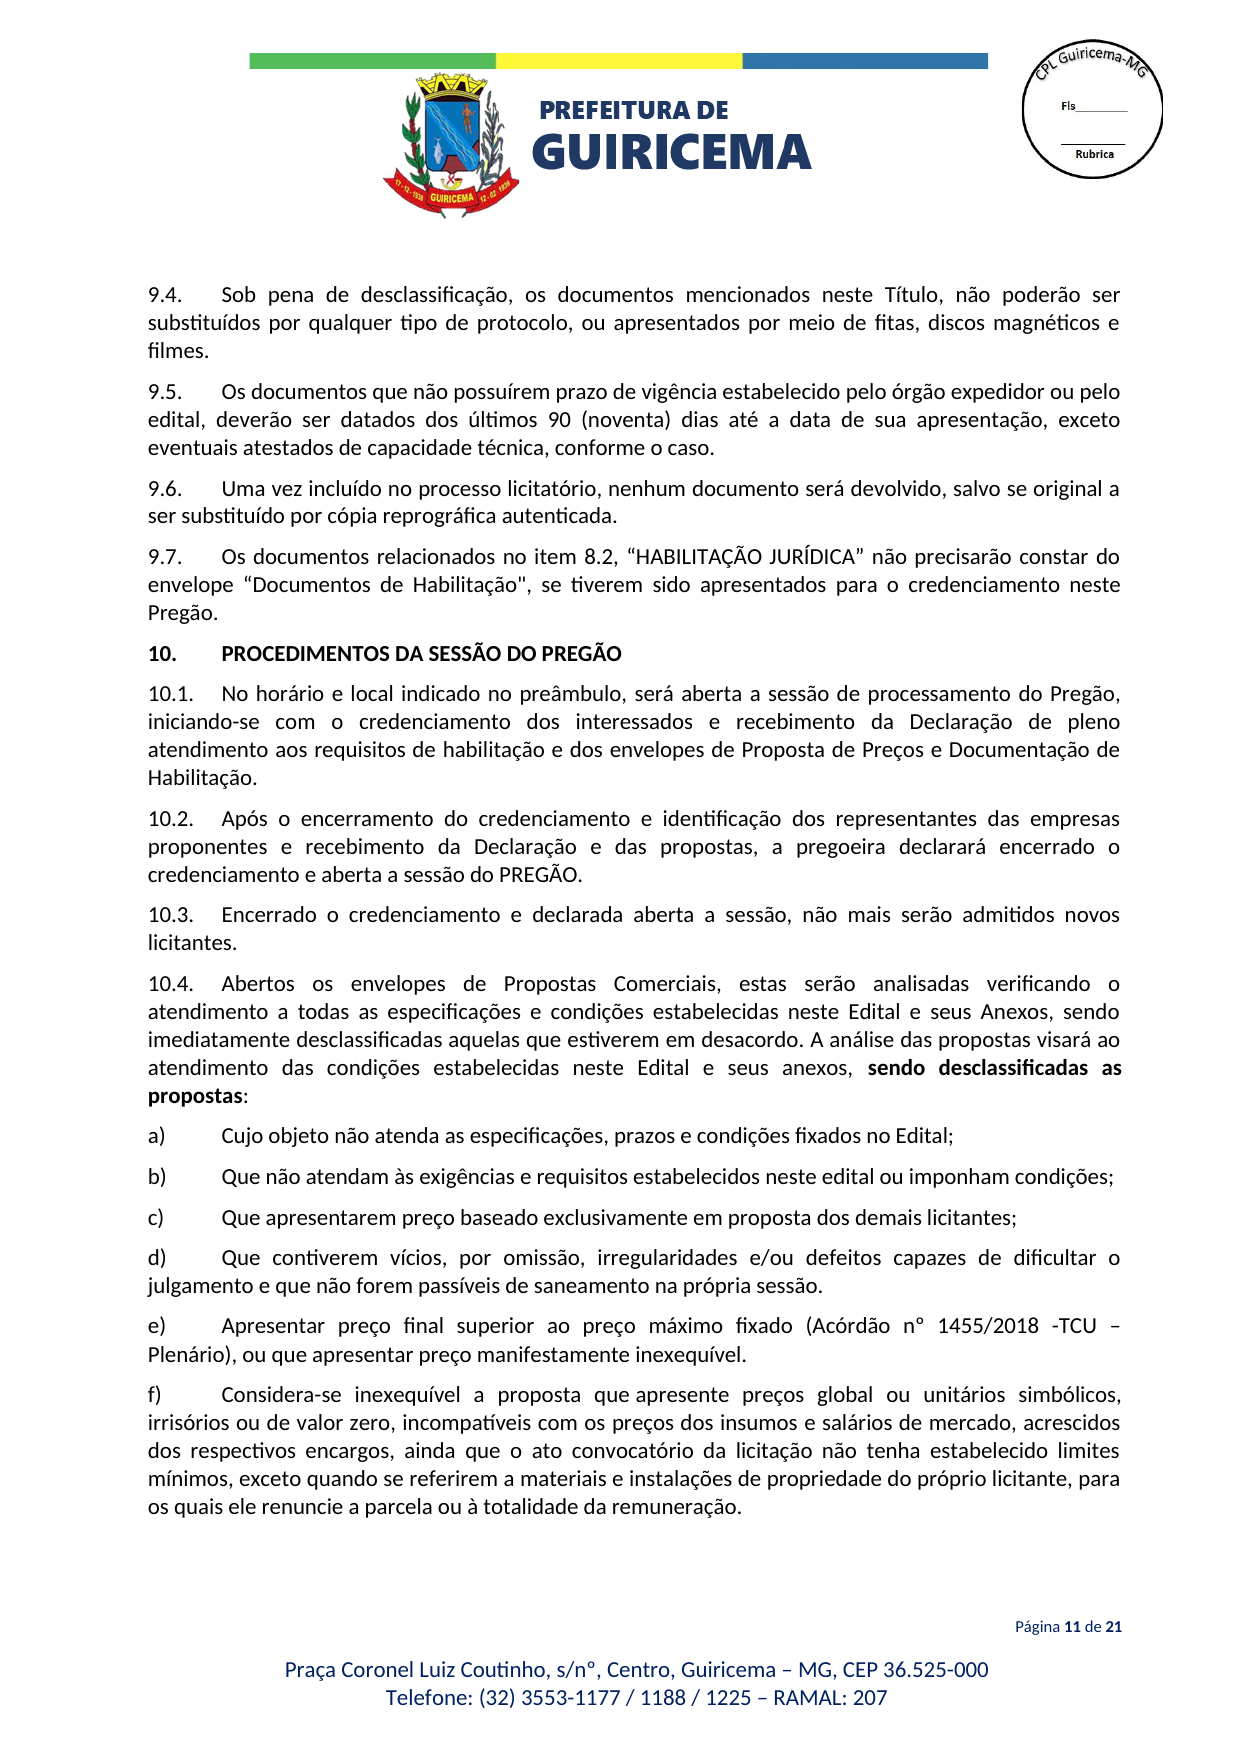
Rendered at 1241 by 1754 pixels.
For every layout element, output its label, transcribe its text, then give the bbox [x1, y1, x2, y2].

list Abertos os envelopes de Propostas Comerciais, estas serão analisadas verificando o atendimento a todas as especificações e condições estabelecidas neste Edital e seus Anexos, sendo imediatamente desclassificadas aquelas que estiverem em desacordo. A análise das propostas visará ao atendimento das condições estabelecidas neste Edital e seus anexos, sendo desclassificadas as propostas: [148, 969, 1122, 1109]
list Uma vez incluído no processo licitatório, nenhum documento será devolvido, salvo se original a ser substituído por cópia reprográfica autenticada. [148, 474, 1122, 530]
list Apresentar preço final superior ao preço máximo fixado (Acórdão nº 1455/2018 -TCU – Plenário), ou que apresentar preço manifestamente inexequível. [148, 1312, 1122, 1368]
list Considera-se inexequível a proposta que apresente preços global ou unitários simbólicos, irrisórios ou de valor zero, incompatíveis com os preços dos insumos e salários de mercado, acrescidos dos respectivos encargos, ainda que o ato convocatório da licitação não tenha estabelecido limites mínimos, exceto quando se referirem a materiais e instalações de propriedade do próprio licitante, para os quais ele renuncie a parcela ou à totalidade da remuneração. [148, 1380, 1122, 1520]
list PROCEDIMENTOS DA SESSÃO DO PREGÃO [148, 639, 1122, 667]
list Sob pena de desclassificação, os documentos mencionados neste Título, não poderão ser substituídos por qualquer tipo de protocolo, ou apresentados por meio de fitas, discos magnéticos e filmes. [148, 281, 1122, 364]
list Cujo objeto não atenda as especificações, prazos e condições fixados no Edital; [148, 1122, 1122, 1149]
list Que não atendam às exigências e requisitos estabelecidos neste edital ou imponham condições; [148, 1162, 1122, 1190]
list Que apresentarem preço baseado exclusivamente em proposta dos demais licitantes; [148, 1203, 1122, 1231]
list Após o encerramento do credenciamento e identificação dos representantes das empresas proponentes e recebimento da Declaração e das propostas, a pregoeira declarará encerrado o credenciamento e aberta a sessão do PREGÃO. [148, 804, 1122, 888]
picture [1021, 39, 1163, 179]
list Os documentos que não possuírem prazo de vigência estabelecido pelo órgão expedidor ou pelo edital, deverão ser datados dos últimos 90 (noventa) dias até a data de sua apresentação, exceto eventuais atestados de capacidade técnica, conforme o caso. [148, 377, 1122, 461]
list Que contiverem vícios, por omissão, irregularidades e/ou defeitos capazes de dificultar o julgamento e que não forem passíveis de saneamento na própria sessão. [148, 1243, 1122, 1299]
list No horário e local indicado no preâmbulo, será aberta a sessão de processamento do Pregão, iniciando-se com o credenciamento dos interessados e recebimento da Declaração de pleno atendimento aos requisitos de habilitação e dos envelopes de Proposta de Preços e Documentação de Habilitação. [148, 679, 1122, 791]
list Encerrado o credenciamento e declarada aberta a sessão, não mais serão admitidos novos licitantes. [148, 900, 1122, 956]
list Os documentos relacionados no item 8.2, “HABILITAÇÃO JURÍDICA” não precisarão constar do envelope “Documentos de Habilitação", se tiverem sido apresentados para o credenciamento neste Pregão. [148, 542, 1122, 626]
